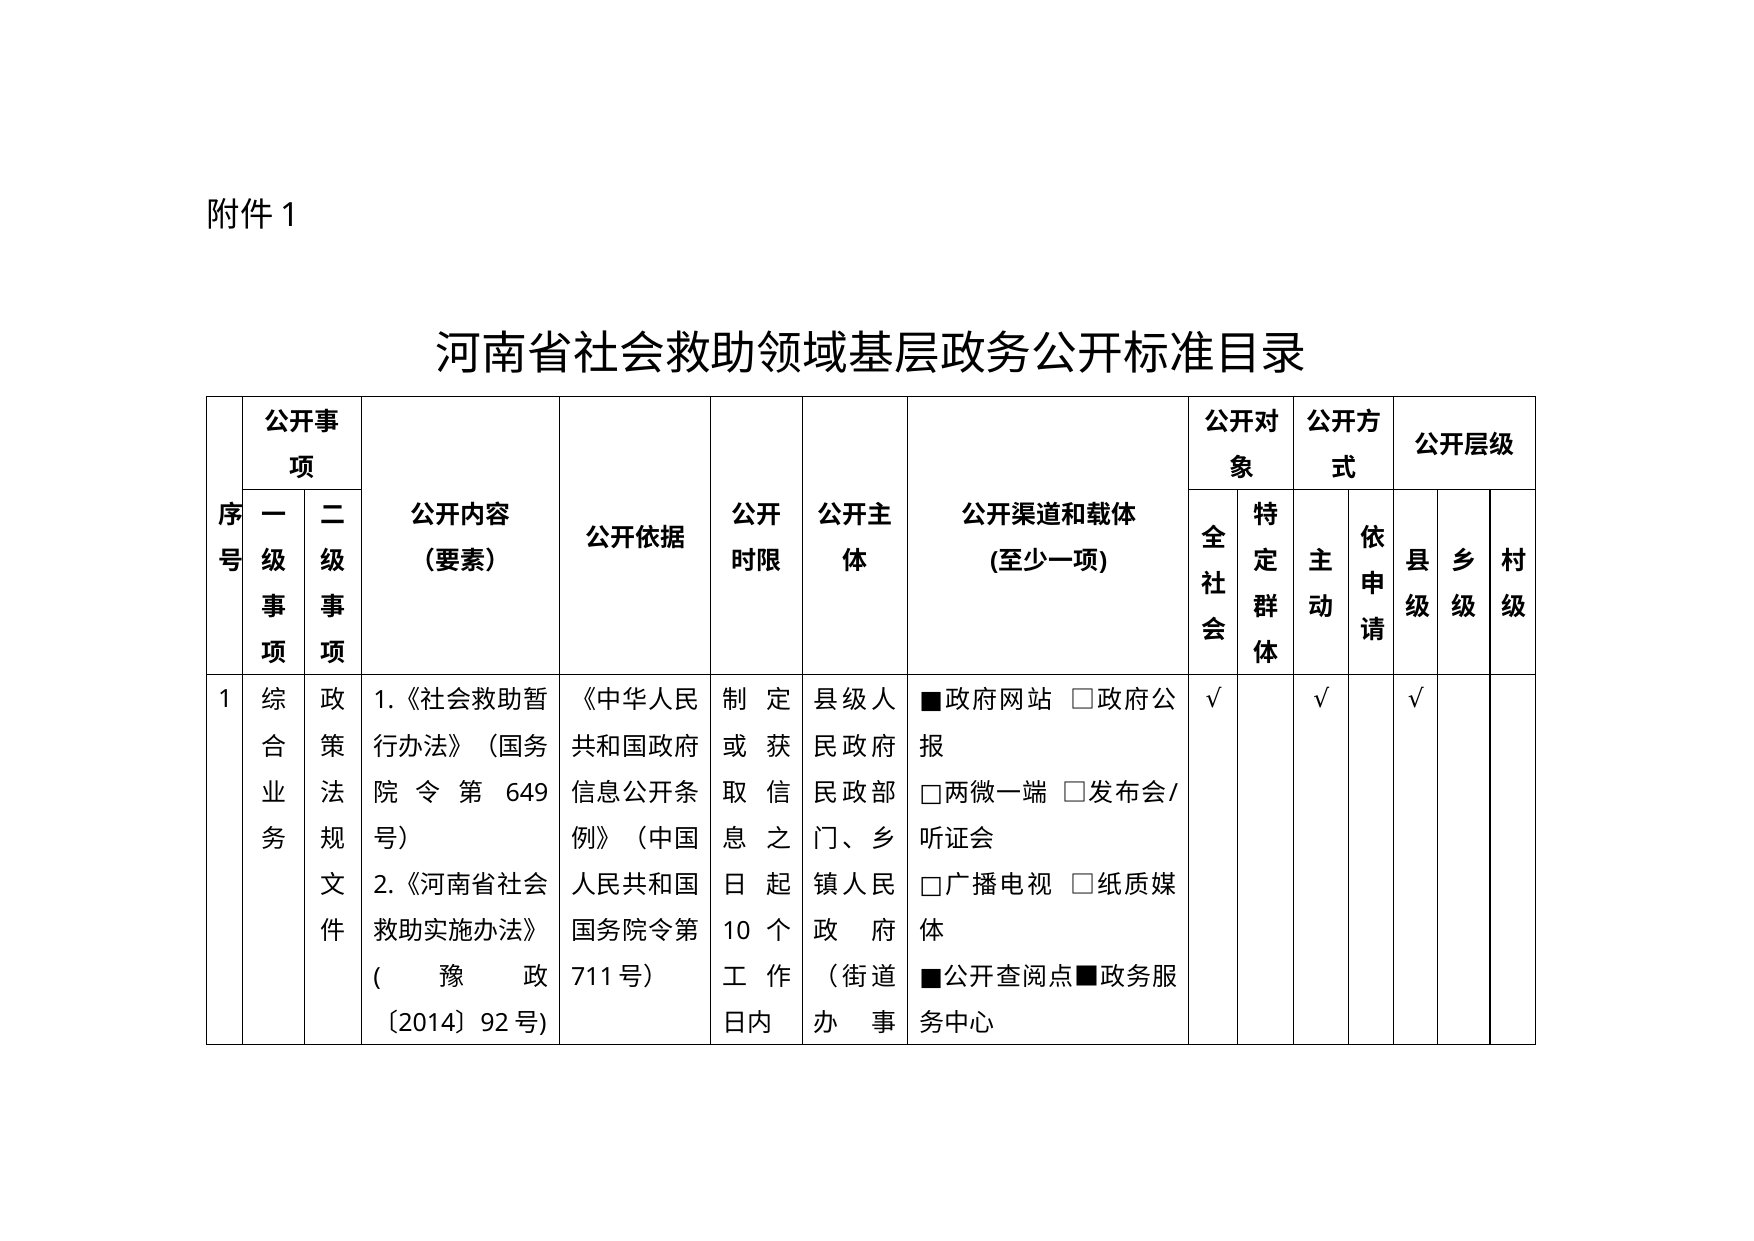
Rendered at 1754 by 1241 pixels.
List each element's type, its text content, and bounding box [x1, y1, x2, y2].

table_cell [1491, 675, 1535, 1043]
table_header 公开层级 [1394, 397, 1535, 489]
table_cell 乡级 [1438, 490, 1489, 674]
table_cell 主动 [1294, 490, 1348, 674]
table_cell √ [1294, 675, 1348, 1043]
table_cell 二级事项 [305, 490, 361, 674]
text 附件1 [207, 166, 1535, 258]
table_cell 县级 [1394, 490, 1437, 674]
table_cell 1 [207, 675, 242, 1043]
table_cell ■政府网站 □政府公报 □两微一端 □发布会/听证会 □广播电视 □纸质媒体 ■公开查阅点■政务服务中心 □便民服务站□入户/现场 □社区/企事业单位/村公示栏（电子屏） □精准推送 □其他 [908, 675, 1188, 1043]
table_cell [1438, 675, 1489, 1043]
table_cell √ [1189, 675, 1237, 1043]
table_cell 全 社会 [1189, 490, 1237, 674]
table_header 公开渠道和载体 (至少一项) [908, 397, 1188, 674]
table_header 公开方式 [1294, 397, 1393, 489]
table_cell 村 级 [1491, 490, 1535, 674]
table_cell 1.《社会救助暂行办法》（国务院令第649号） 2.《河南省社会救助实施办法》(豫政 〔2014〕92号) 3.各地配套政策法规文件 [362, 675, 559, 1043]
table_cell 一级事项 [243, 490, 304, 674]
table_cell [1349, 675, 1393, 1043]
table_cell [1238, 675, 1293, 1043]
table_cell 政策法规文件 [305, 675, 361, 1043]
table_header 公开事项 [243, 397, 361, 489]
text 河南省社会救助领域基层政务公开标准目录 [207, 304, 1535, 396]
table_cell 县级人民政府民政部门、乡镇人民政府（街道办事处） [803, 675, 907, 1043]
table_header 公开依据 [560, 397, 710, 674]
table_cell √ [1394, 675, 1437, 1043]
table_cell 综合业务 [243, 675, 304, 1043]
table_cell 《中华人民共和国政府信息公开条例》（中国人民共和国国务院令第711号） [560, 675, 710, 1043]
table_cell 制定或获取信息之日起10个工作日内 [711, 675, 802, 1043]
table_header 公开对象 [1189, 397, 1293, 489]
table_cell 依 申请 [1349, 490, 1393, 674]
table_cell 特定群体 [1238, 490, 1293, 674]
table_header 公开内容 （要素） [362, 397, 559, 674]
table_header 公开主体 [803, 397, 907, 674]
table_header 公开时限 [711, 397, 802, 674]
table_header 序号 [207, 397, 242, 674]
